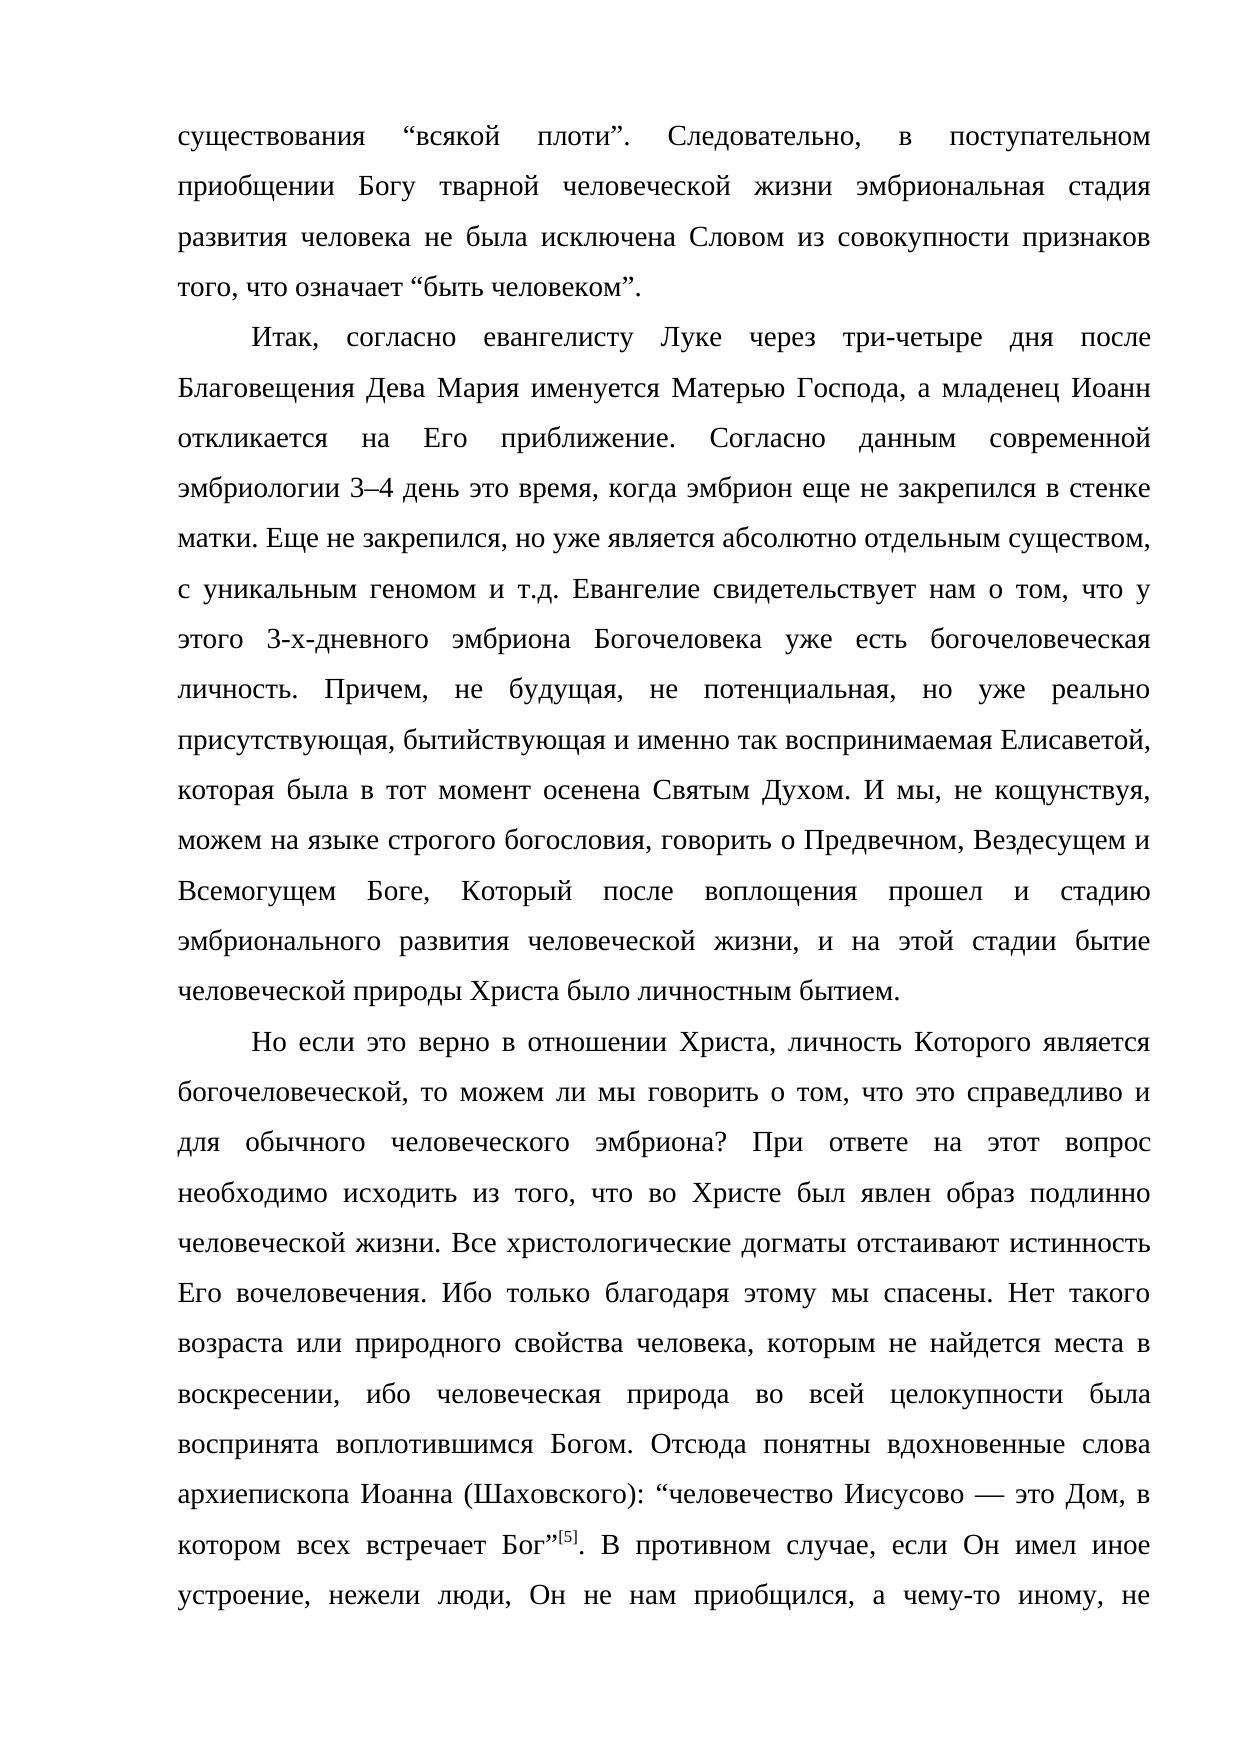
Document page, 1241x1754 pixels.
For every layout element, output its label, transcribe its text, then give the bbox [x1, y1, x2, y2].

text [177, 1024, 1152, 1611]
text Итак, согласно евангелисту Луке через три-четыре дня после Благовещения Дева Мария именуется Матерью Господа, а младенец Иоанн откликается на Его приближение. Согласно данным современной эмбриологии 3–4 день это время, когда эмбрион еще не закрепился в стенке матки. Еще не закрепился, но уже является абсолютно отдельным существом, с уникальным геномом и т.д. Евангелие свидетельствует нам о том, что у этого 3-х-дневного эмбриона Богочеловека уже есть богочеловеческая личность. Причем, не будущая, не потенциальная, но уже реально присутствующая, бытийствующая и именно так воспринимаемая Елисаветой, которая была в тот момент осенена Святым Духом. И мы, не кощунствуя, можем на языке строгого богословия, говорить о Предвечном, Вездесущем и Всемогущем Боге, Который после воплощения прошел и стадию эмбрионального развития человеческой жизни, и на этой стадии бытие человеческой природы Христа было личностным бытием. [177, 319, 1152, 1007]
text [177, 118, 1152, 303]
